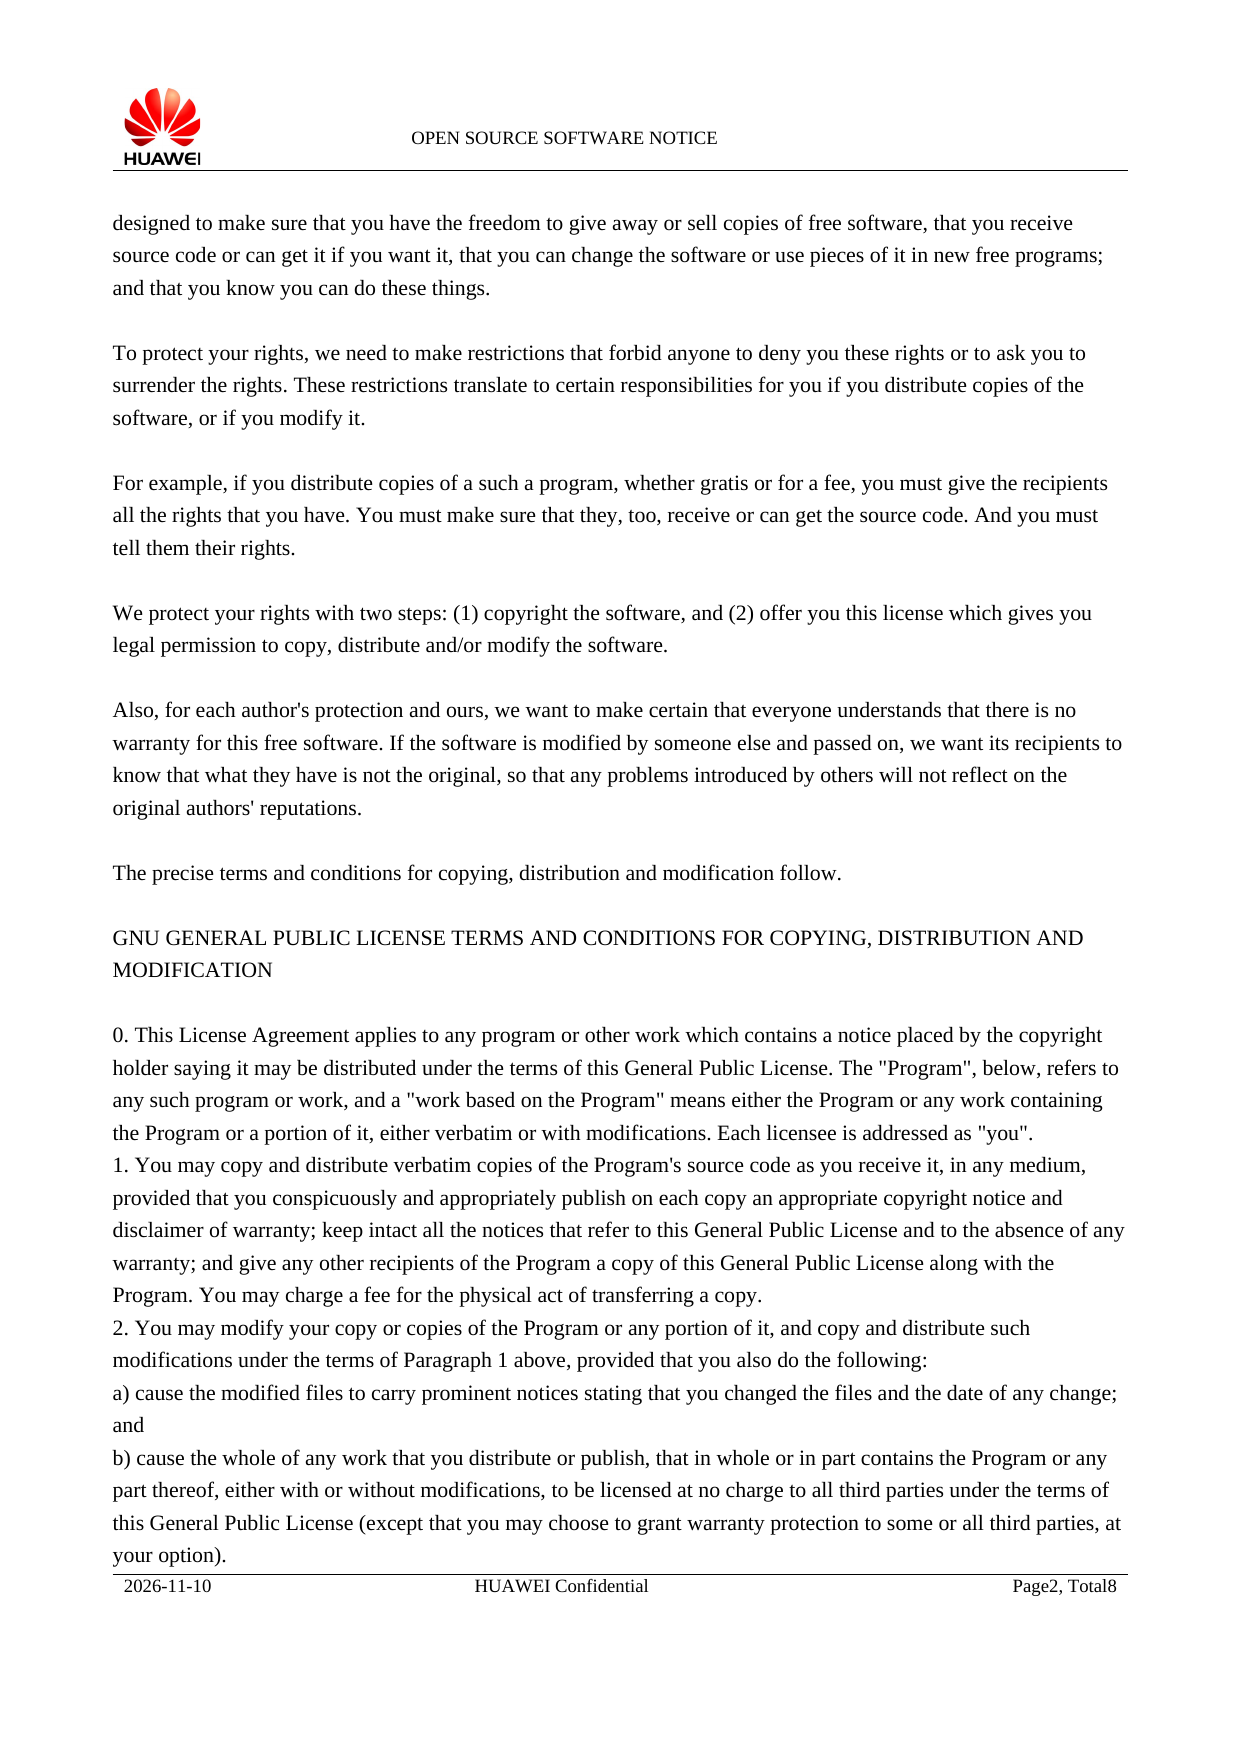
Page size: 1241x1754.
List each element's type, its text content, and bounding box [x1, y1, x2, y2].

picture [124, 88, 201, 165]
